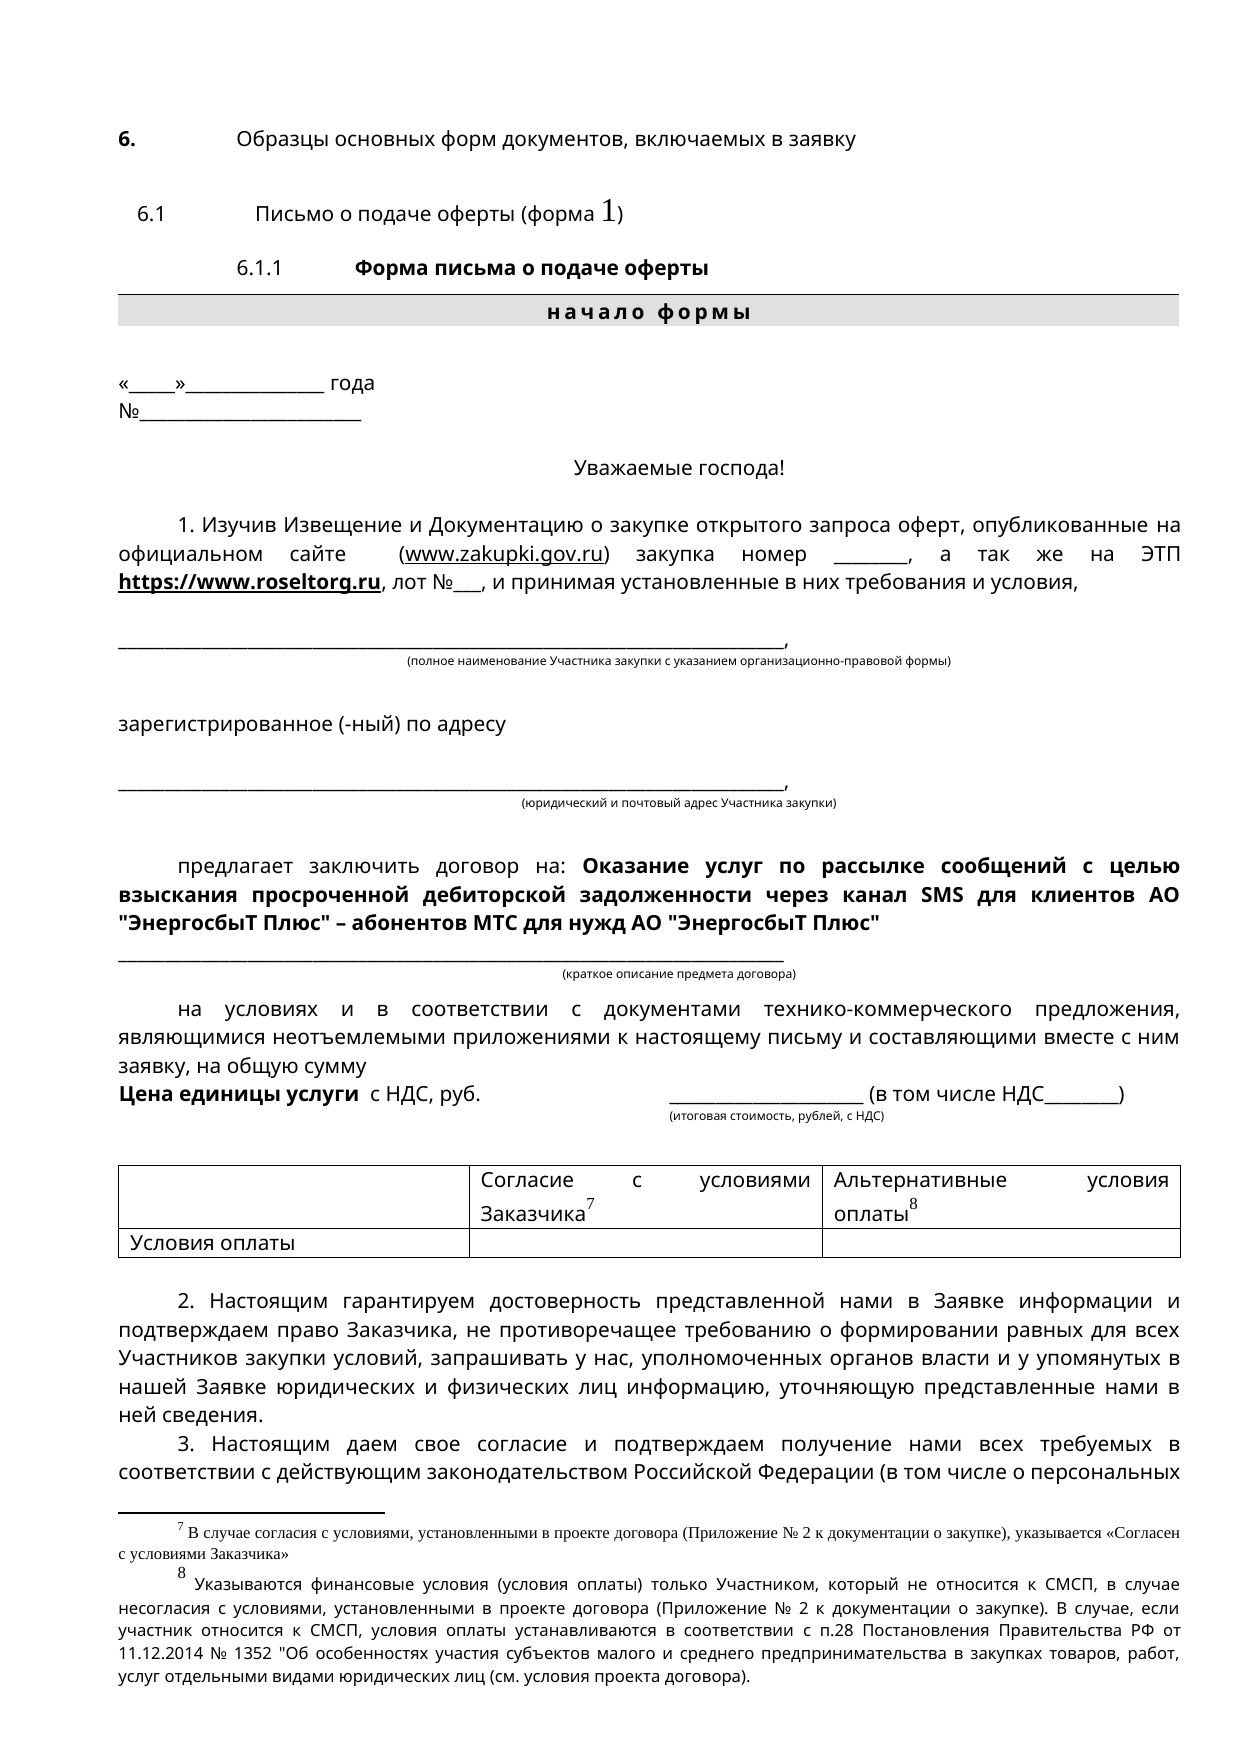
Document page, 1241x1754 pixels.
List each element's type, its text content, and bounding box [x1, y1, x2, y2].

subtitle Образцы основных форм документов, включаемых в заявку [118, 124, 1181, 152]
text ________________________________________________________________________ [118, 937, 1181, 965]
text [118, 1429, 1181, 1486]
text 2. Настоящим гарантируем достоверность представленной нами в Заявке информации и подтверждаем право Заказчика, не противоречащее требованию о формировании равных для всех Участников закупки условий, запрашивать у нас, уполномоченных органов власти и у упомянутых в нашей Заявке юридических и физических лиц информацию, уточняющую представленные нами в ней сведения. [118, 1286, 1181, 1429]
text на условиях и в соответствии с документами технико-коммерческого предложения, являющимися неотъемлемыми приложениями к настоящему письму и составляющими вместе с ним заявку, на общую сумму [118, 994, 1181, 1079]
text ________________________________________________________________________, [118, 624, 1181, 653]
text «_____»_______________ года [118, 368, 635, 397]
table_cell [470, 1229, 822, 1257]
text зарегистрированное (-ный) по адресу [118, 709, 1181, 738]
text (юридический и почтовый адрес Участника закупки) [118, 795, 1181, 823]
list Форма письма о подаче оферты [236, 253, 1181, 282]
table_header Согласие с условиями Заказчика [470, 1166, 822, 1227]
table_header [119, 1166, 469, 1227]
text предлагает заключить договор на: Оказание услуг по рассылке сообщений с целью взыскания просроченной дебиторской задолженности через канал SMS для клиентов АО "ЭнергосбыТ Плюс" – абонентов МТС для нужд АО "ЭнергосбыТ Плюс" [118, 852, 1181, 937]
text начало формы [118, 295, 1179, 326]
table_header Альтернативные условия оплаты [823, 1166, 1180, 1227]
subtitle Письмо о подаче оферты (форма 1) [137, 190, 1181, 228]
text (полное наименование Участника закупки с указанием организационно-правовой формы) [118, 653, 1181, 681]
table_header _____________________ (в том числе НДС________) (итоговая стоимость, рублей, с НДС) [658, 1079, 1198, 1136]
text №________________________ [118, 397, 635, 425]
text 1. Изучив Извещение и Документацию о закупке открытого запроса оферт, опубликованные на официальном сайте (www.zakupki.gov.ru) закупка номер ________, а так же на ЭТП https://www.roseltorg.ru, лот №___, и принимая установленные в них требования и условия, [118, 510, 1181, 596]
text (краткое описание предмета договора) [118, 965, 1181, 994]
table_cell [823, 1229, 1180, 1257]
text Уважаемые господа! [118, 453, 1181, 482]
text ________________________________________________________________________, [118, 766, 1181, 795]
table_cell Условия оплаты [119, 1229, 469, 1257]
table_header Цена единицы услуги с НДС, руб. [118, 1079, 658, 1136]
